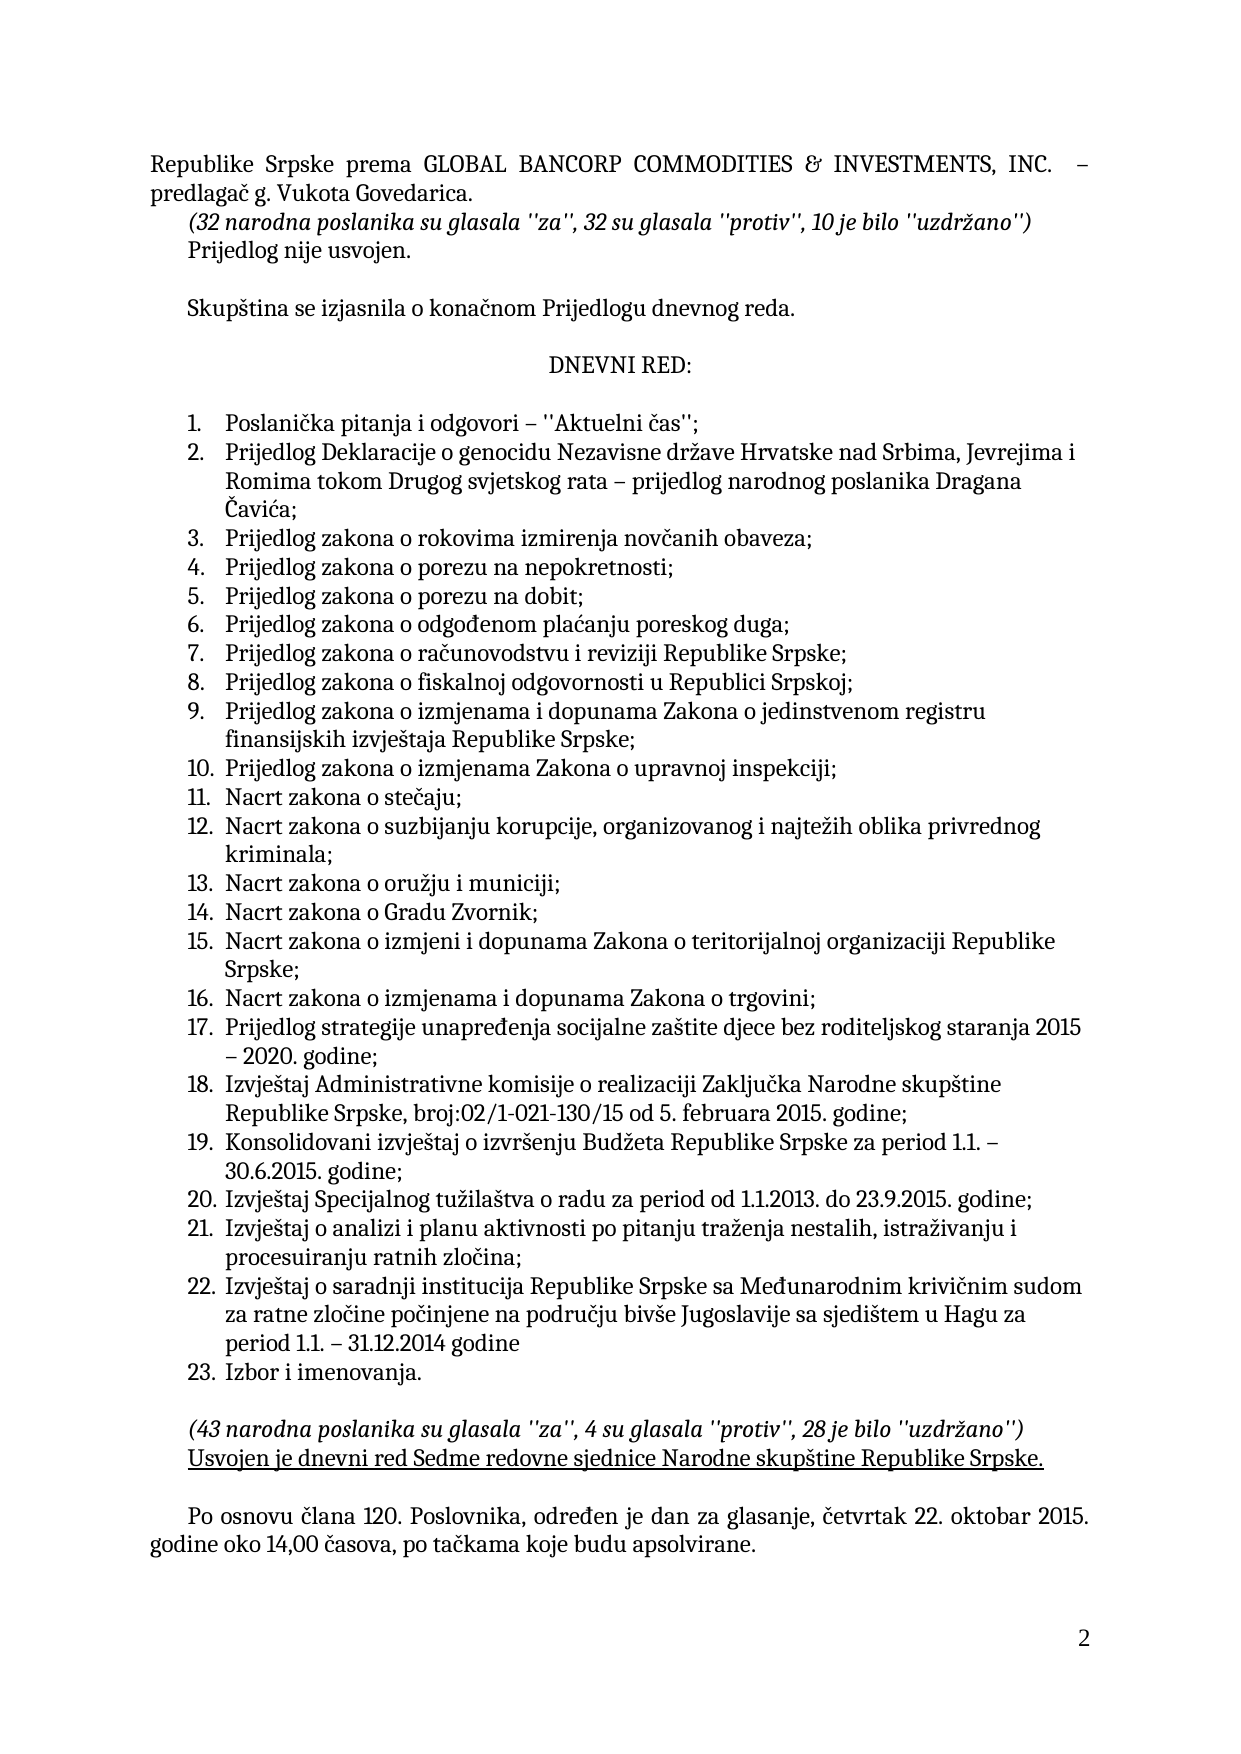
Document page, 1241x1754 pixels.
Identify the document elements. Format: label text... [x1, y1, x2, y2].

text Usvojen je dnevni red Sedme redovne sjednice Narodne skupštine Republike Srpske. [150, 1444, 1090, 1473]
text (32 narodna poslanika su glasala ''za'', 32 su glasala ''protiv'', 10 je bilo ''uzdržano'') [150, 207, 1090, 236]
list Prijedlog zakona o izmjenama i dopunama Zakona o jedinstvenom registru finansijskih izvještaja Republike Srpske; [187, 697, 1090, 754]
list Nacrt zakona o Gradu Zvornik; [187, 898, 1090, 927]
text Po osnovu člana 120. Poslovnika, određen je dan za glasanje, četvrtak 22. oktobar 2015. godine oko 14,00 časova, po tačkama koje budu apsolvirane. [150, 1502, 1090, 1559]
list Nacrt zakona o suzbijanju korupcije, organizovanog i najtežih oblika privrednog kriminala; [187, 812, 1090, 869]
list Izvještaj o saradnji institucija Republike Srpske sa Međunarodnim krivičnim sudom za ratne zločine počinjene na području bivše Jugoslavije sa sjedištem u Hagu za period 1.1. – 31.12.2014 godine [187, 1272, 1090, 1358]
list Nacrt zakona o izmjeni i dopunama Zakona o teritorijalnoj organizaciji Republike Srpske; [187, 927, 1090, 984]
list Nacrt zakona o stečaju; [187, 783, 1090, 812]
list Prijedlog zakona o rokovima izmirenja novčanih obaveza; [187, 524, 1090, 553]
list Prijedlog zakona o računovodstvu i reviziji Republike Srpske; [187, 639, 1090, 668]
list Konsolidovani izvještaj o izvršenju Budžeta Republike Srpske za period 1.1. – 30.6.2015. godine; [187, 1128, 1090, 1185]
text Skupština se izjasnila o konačnom Prijedlogu dnevnog reda. [150, 294, 1090, 322]
list Nacrt zakona o izmjenama i dopunama Zakona o trgovini; [187, 984, 1090, 1013]
list Izbor i imenovanja. [187, 1358, 1090, 1387]
list Prijedlog strategije unapređenja socijalne zaštite djece bez roditeljskog staranja 2015 – 2020. godine; [187, 1013, 1090, 1070]
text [150, 150, 1090, 207]
list Izvještaj Specijalnog tužilaštva o radu za period od 1.1.2013. do 23.9.2015. godine; [187, 1185, 1090, 1214]
text Prijedlog nije usvojen. [150, 236, 1090, 265]
list Prijedlog zakona o porezu na dobit; [187, 582, 1090, 610]
list Poslanička pitanja i odgovori – ''Aktuelni čas''; [187, 409, 1090, 438]
list Prijedlog zakona o odgođenom plaćanju poreskog duga; [187, 610, 1090, 639]
list Prijedlog zakona o porezu na nepokretnosti; [187, 553, 1090, 582]
list Izvještaj o analizi i planu aktivnosti po pitanju traženja nestalih, istraživanju i procesuiranju ratnih zločina; [187, 1214, 1090, 1272]
list Prijedlog Deklaracije o genocidu Nezavisne države Hrvatske nad Srbima, Jevrejima i Romima tokom Drugog svjetskog rata – prijedlog narodnog poslanika Dragana Čavića; [187, 438, 1090, 524]
list Prijedlog zakona o izmjenama Zakona o upravnoj inspekciji; [187, 754, 1090, 783]
list Izvještaj Administrativne komisije o realizaciji Zaključka Narodne skupštine Republike Srpske, broj:02/1-021-130/15 od 5. februara 2015. godine; [187, 1070, 1090, 1128]
text (43 narodna poslanika su glasala ''za'', 4 su glasala ''protiv'', 28 je bilo ''uzdržano'') [150, 1415, 1090, 1444]
list Prijedlog zakona o fiskalnoj odgovornosti u Republici Srpskoj; [187, 668, 1090, 697]
list Nacrt zakona o oružju i municiji; [187, 869, 1090, 898]
text DNEVNI RED: [150, 351, 1090, 380]
